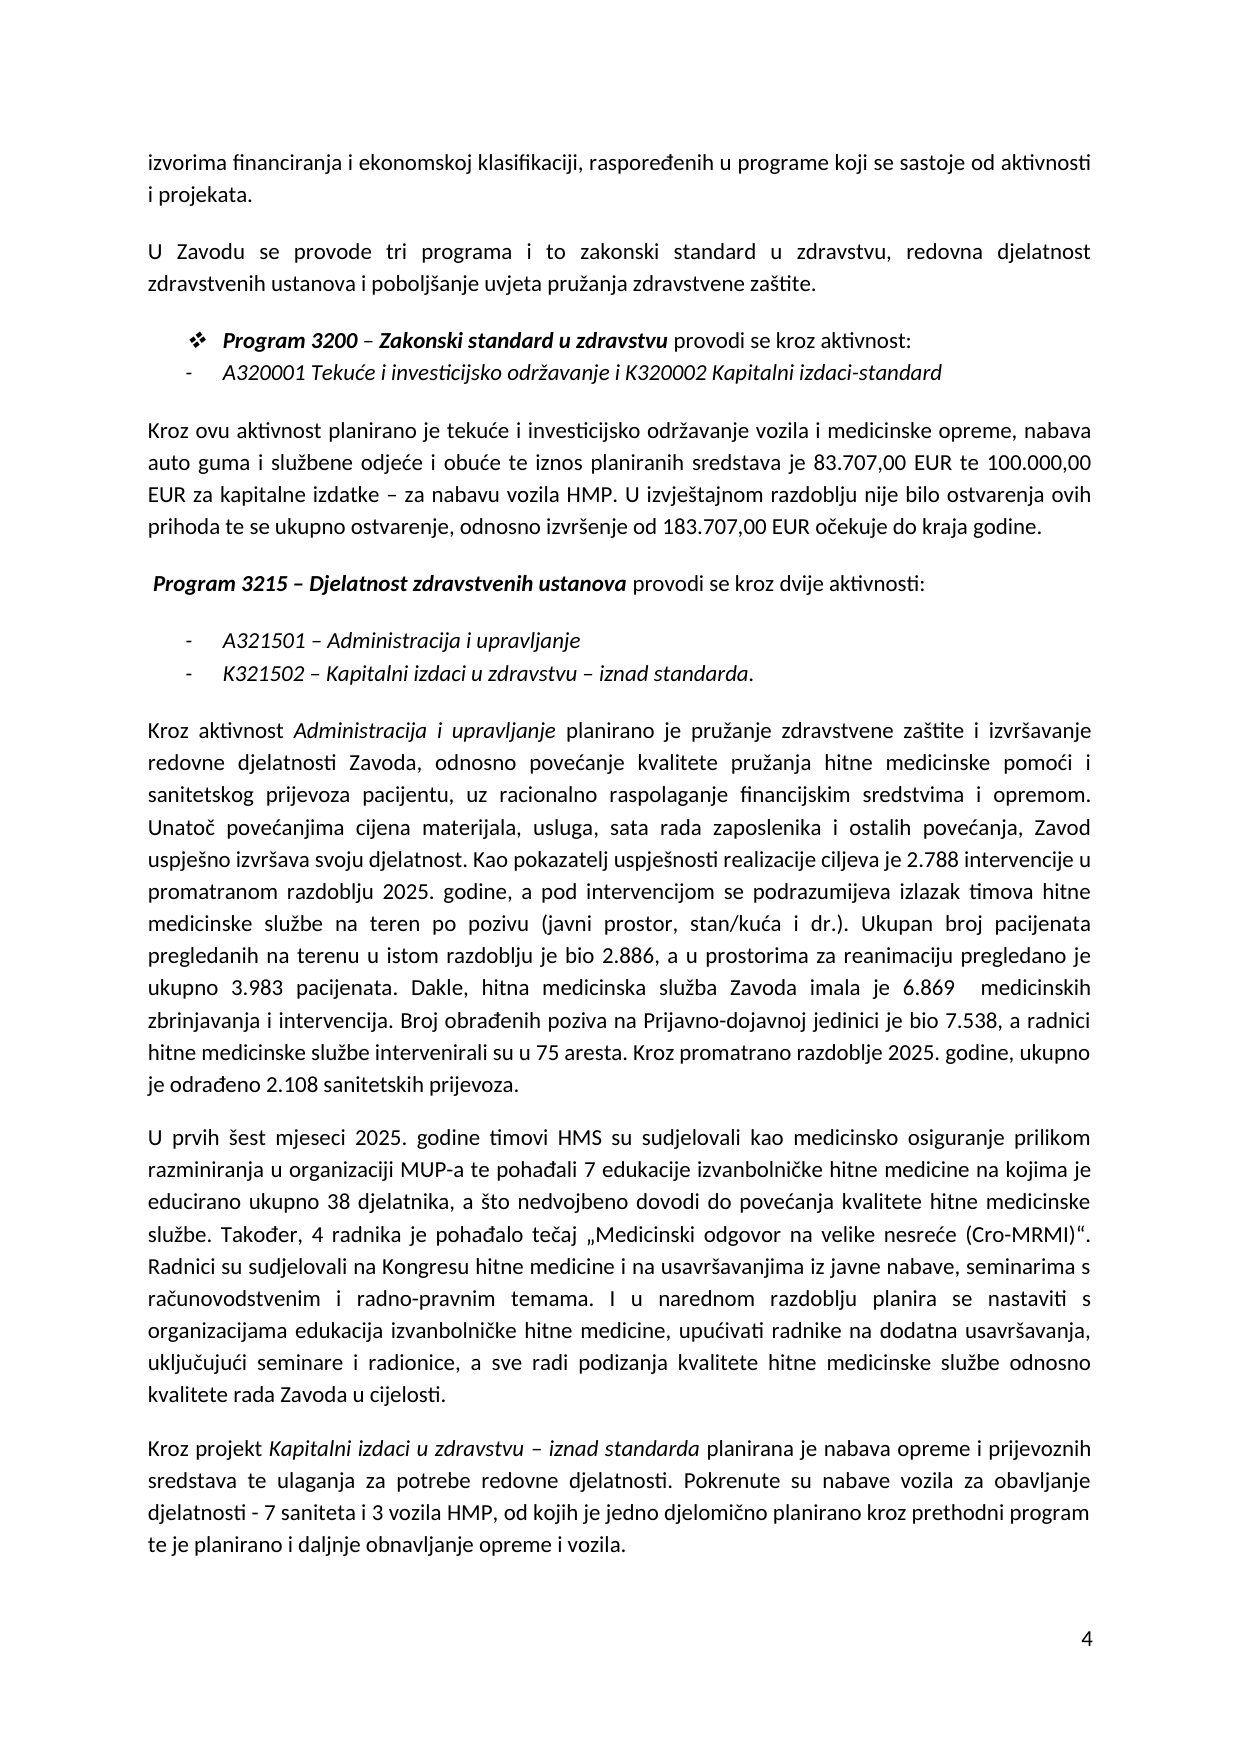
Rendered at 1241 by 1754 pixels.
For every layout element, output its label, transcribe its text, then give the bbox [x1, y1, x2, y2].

list Program 3200 – Zakonski standard u zdravstvu provodi se kroz aktivnost: [185, 326, 1093, 354]
list A321501 – Administracija i upravljanje [185, 627, 1093, 655]
text Kroz projekt Kapitalni izdaci u zdravstvu – iznad standarda planirana je nabava opreme i prijevoznih sredstava te ulaganja za potrebe redovne djelatnosti. Pokrenute su nabave vozila za obavljanje djelatnosti - 7 saniteta i 3 vozila HMP, od kojih je jedno djelomično planirano kroz prethodni program te je planirano i daljnje obnavljanje opreme i vozila. [148, 1434, 1093, 1558]
list A320001 Tekuće i investicijsko održavanje i K320002 Kapitalni izdaci-standard [185, 358, 1093, 387]
list U prvih šest mjeseci 2025. godine timovi HMS su sudjelovali kao medicinsko osiguranje prilikom razminiranja u organizaciji MUP-a te pohađali 7 edukacije izvanbolničke hitne medicine na kojima je educirano ukupno 38 djelatnika, a što nedvojbeno dovodi do povećanja kvalitete hitne medicinske službe. Također, 4 radnika je pohađalo tečaj „Medicinski odgovor na velike nesreće (Cro-MRMI)“. Radnici su sudjelovali na Kongresu hitne medicine i na usavršavanjima iz javne nabave, seminarima s računovodstvenim i radno-pravnim temama. I u narednom razdoblju planira se nastaviti s organizacijama edukacija izvanbolničke hitne medicine, upućivati radnike na dodatna usavršavanja, uključujući seminare i radionice, a sve radi podizanja kvalitete hitne medicinske službe odnosno kvalitete rada Zavoda u cijelosti. [148, 1123, 1093, 1409]
text Kroz aktivnost Administracija i upravljanje planirano je pružanje zdravstvene zaštite i izvršavanje redovne djelatnosti Zavoda, odnosno povećanje kvalitete pružanja hitne medicinske pomoći i sanitetskog prijevoza pacijentu, uz racionalno raspolaganje financijskim sredstvima i opremom. Unatoč povećanjima cijena materijala, usluga, sata rada zaposlenika i ostalih povećanja, Zavod uspješno izvršava svoju djelatnost. Kao pokazatelj uspješnosti realizacije ciljeva je 2.788 intervencije u promatranom razdoblju 2025. godine, a pod intervencijom se podrazumijeva izlazak timova hitne medicinske službe na teren po pozivu (javni prostor, stan/kuća i dr.). Ukupan broj pacijenata pregledanih na terenu u istom razdoblju je bio 2.886, a u prostorima za reanimaciju pregledano je ukupno 3.983 pacijenata. Dakle, hitna medicinska služba Zavoda imala je 6.869 medicinskih zbrinjavanja i intervencija. Broj obrađenih poziva na Prijavno-dojavnoj jedinici je bio 7.538, a radnici hitne medicinske službe intervenirali su u 75 aresta. Kroz promatrano razdoblje 2025. godine, ukupno je odrađeno 2.108 sanitetskih prijevoza. [148, 716, 1093, 1098]
text U Zavodu se provode tri programa i to zakonski standard u zdravstvu, redovna djelatnost zdravstvenih ustanova i poboljšanje uvjeta pružanja zdravstvene zaštite. [148, 237, 1093, 297]
list K321502 – Kapitalni izdaci u zdravstvu – iznad standarda. [185, 659, 1093, 687]
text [148, 148, 1093, 208]
text Program 3215 – Djelatnost zdravstvenih ustanova provodi se kroz dvije aktivnosti: [148, 569, 1093, 597]
text Kroz ovu aktivnost planirano je tekuće i investicijsko održavanje vozila i medicinske opreme, nabava auto guma i službene odjeće i obuće te iznos planiranih sredstava je 83.707,00 EUR te 100.000,00 EUR za kapitalne izdatke – za nabavu vozila HMP. U izvještajnom razdoblju nije bilo ostvarenja ovih prihoda te se ukupno ostvarenje, odnosno izvršenje od 183.707,00 EUR očekuje do kraja godine. [148, 416, 1093, 540]
